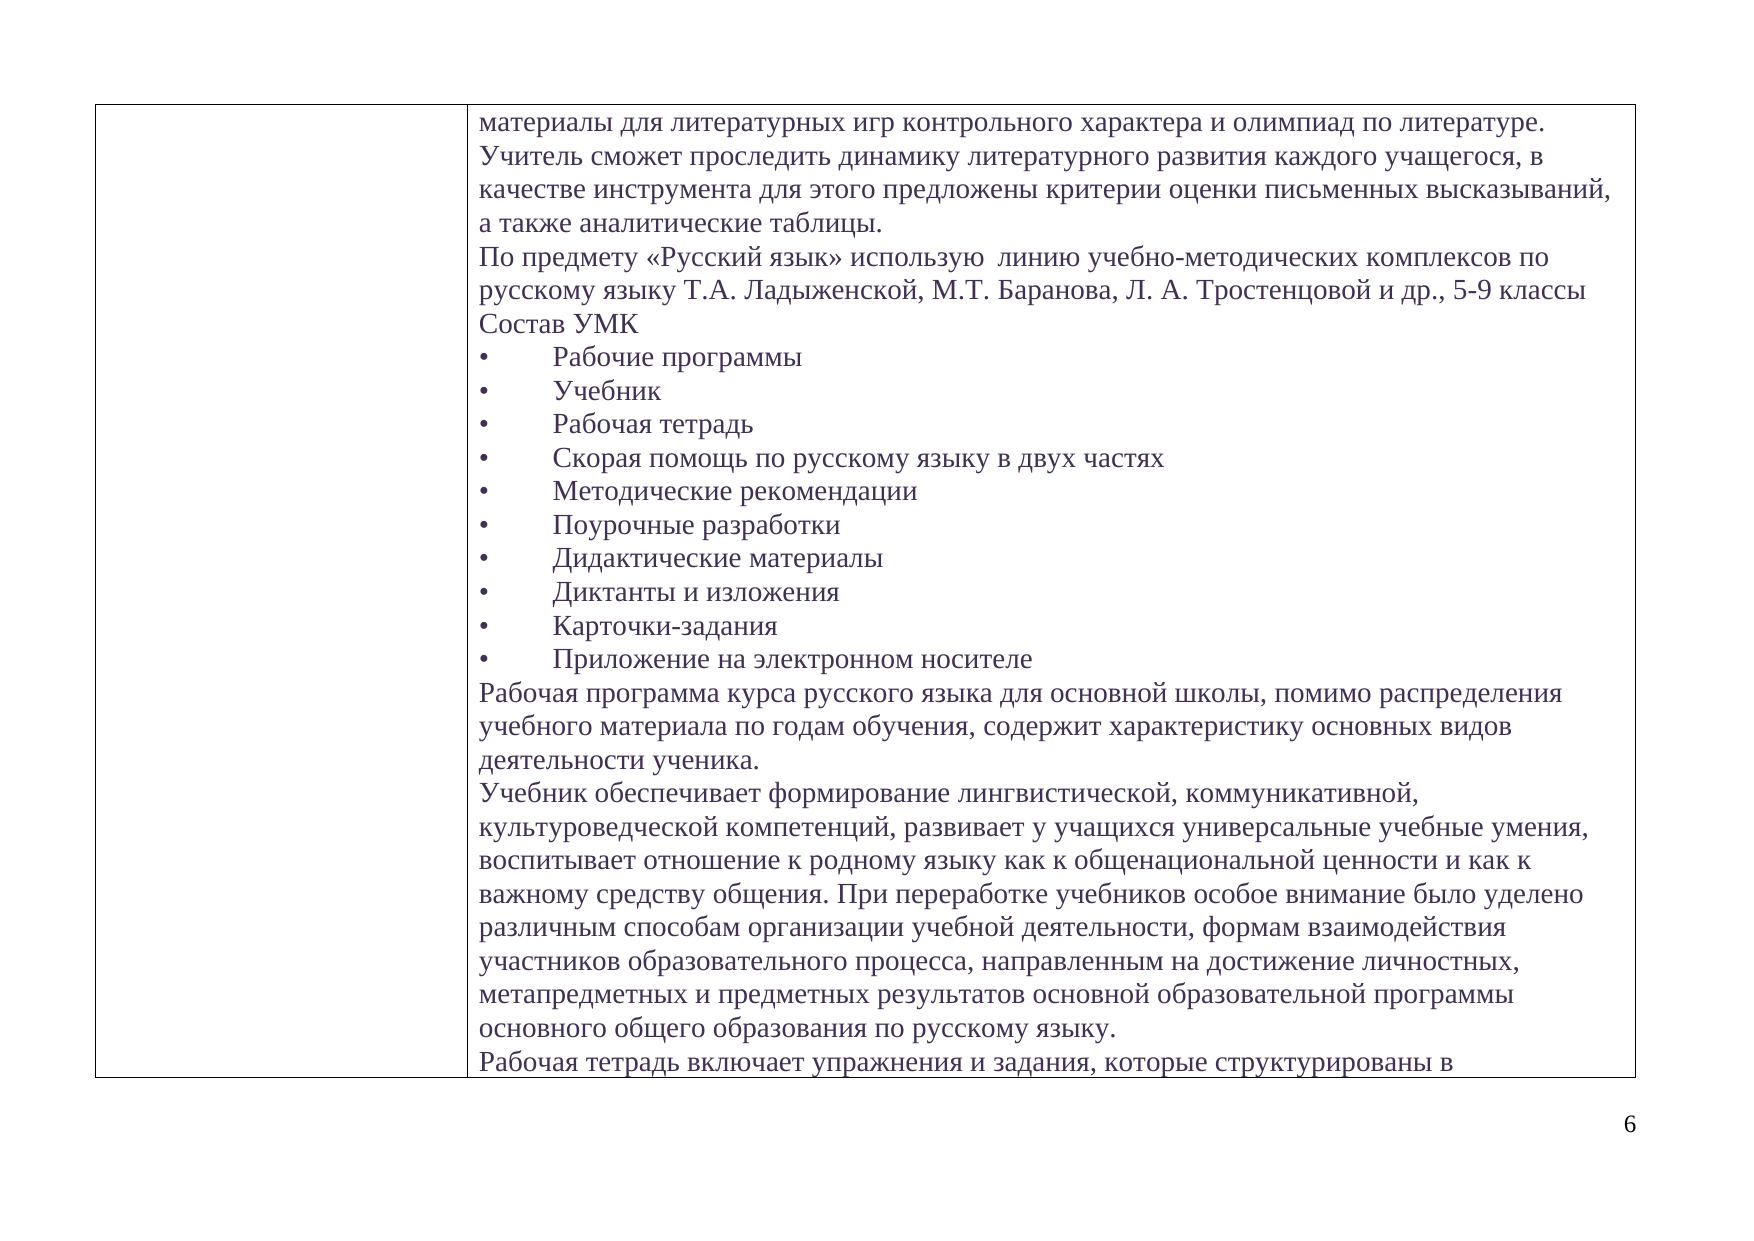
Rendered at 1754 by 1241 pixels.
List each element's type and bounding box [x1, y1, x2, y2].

table_header [96, 105, 467, 1077]
table_header [468, 105, 1635, 1077]
